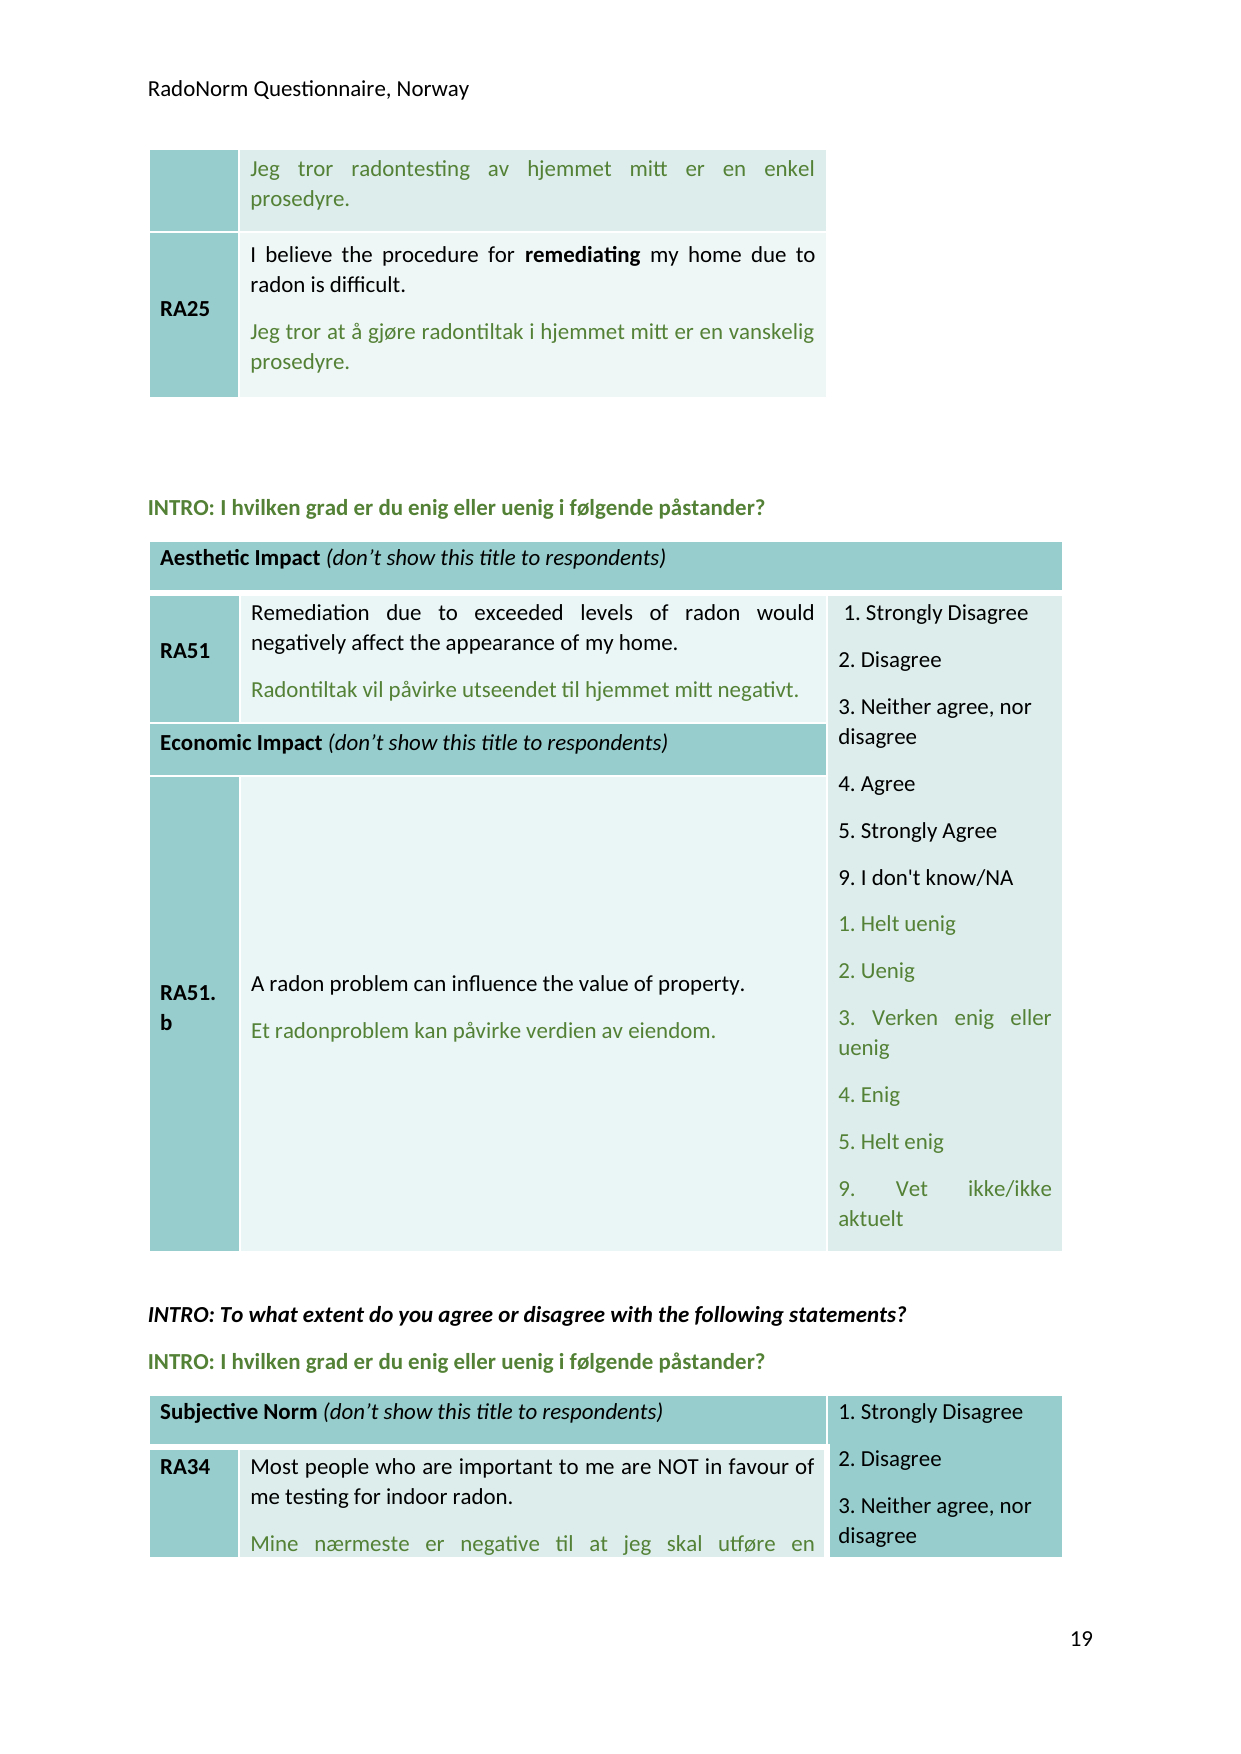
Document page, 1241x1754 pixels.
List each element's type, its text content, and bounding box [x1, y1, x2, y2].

text INTRO: To what extent do you agree or disagree with the following statements? [148, 1300, 1093, 1328]
table_header Subjective Norm (don’t show this title to respondents) [150, 1396, 826, 1444]
table_cell RA24 [150, 150, 238, 231]
text INTRO: I hvilken grad er du enig eller uenig i følgende påstander? [148, 493, 1093, 521]
table_header Aesthetic Impact (don’t show this title to respondents) [150, 542, 1062, 590]
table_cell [240, 150, 826, 231]
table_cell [240, 1450, 824, 1557]
table_cell A radon problem can influence the value of property. Et radonproblem kan påvirke verdien av eiendom. [241, 777, 826, 1251]
table_cell RA51.b [150, 777, 239, 1251]
table_cell Economic Impact (don’t show this title to respondents) [150, 724, 826, 775]
table_cell RA25 [150, 233, 238, 397]
table_cell Remediation due to exceeded levels of radon would negatively affect the appearance of my home. Radontiltak vil påvirke utseendet til hjemmet mitt negativt. [241, 596, 826, 722]
table_cell I believe the procedure for remediating my home due to radon is difficult. Jeg tror at å gjøre radontiltak i hjemmet mitt er en vanskelig prosedyre. [240, 233, 826, 397]
text INTRO: I hvilken grad er du enig eller uenig i følgende påstander? [148, 1347, 1093, 1375]
table_cell 1. Strongly Disagree 2. Disagree 3. Neither agree, nor disagree 4. Agree 5. Strongly Agree 9. I don't know/NA 1. Helt uenig 2. Uenig 3. Verken enig eller uenig 4. Enig 5. Helt enig 9. Vet ikke/ikke aktuelt [828, 596, 1062, 1251]
table_cell RA34 [150, 1450, 238, 1557]
table_header 1. Strongly Disagree 2. Disagree 3. Neither agree, nor disagree 4. Agree 5. Strongly Agree 9. I don't know/NA 1. Helt uenig 2. Uenig 3. Verken enig eller uenig 4. Enig 5. Helt enig 9. Vet ikke/ikke aktuelt [828, 1396, 1062, 1557]
table_cell RA51 [150, 596, 239, 722]
